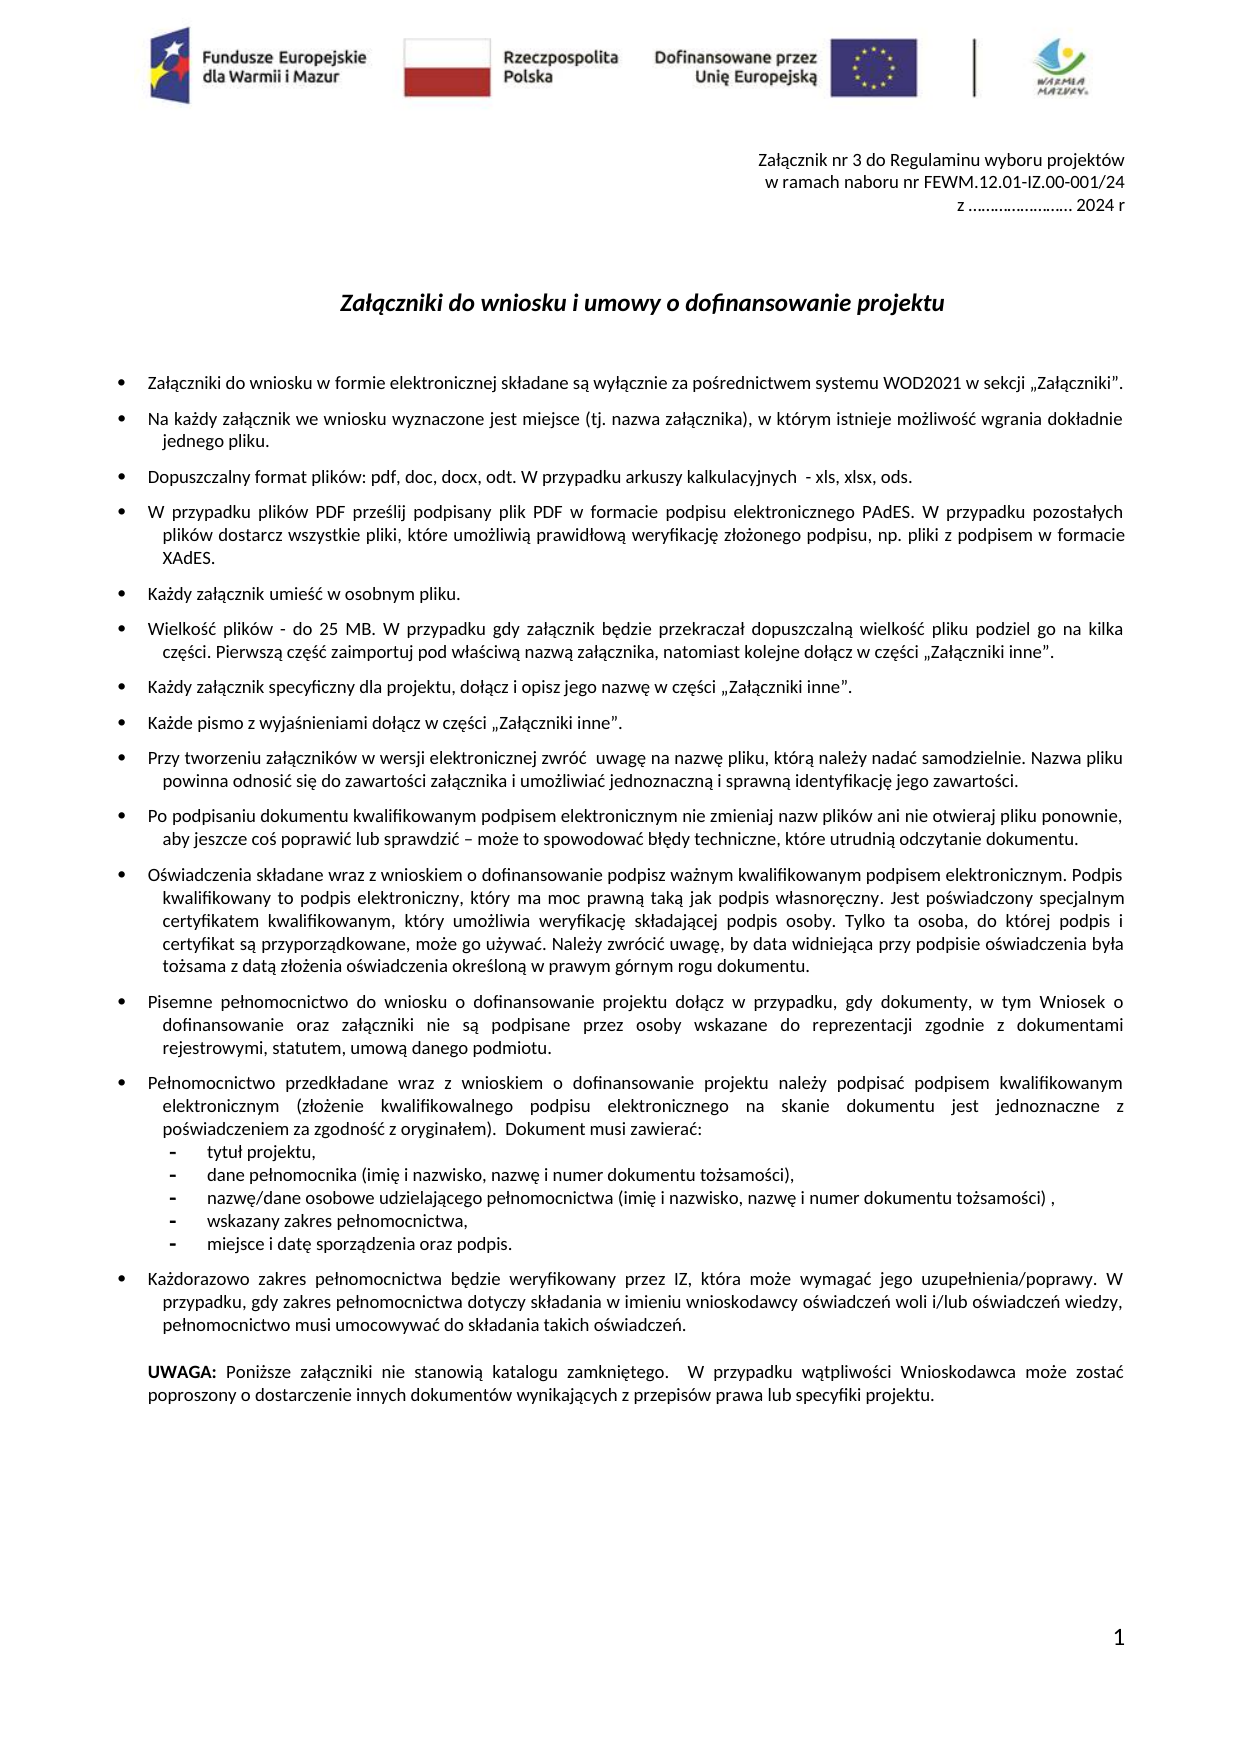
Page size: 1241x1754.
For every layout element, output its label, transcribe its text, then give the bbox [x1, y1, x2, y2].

list Po podpisaniu dokumentu kwalifikowanym podpisem elektronicznym nie zmieniaj nazw plików ani nie otwieraj pliku ponownie, aby jeszcze coś poprawić lub sprawdzić – może to spowodować błędy techniczne, które utrudnią odczytanie dokumentu. [118, 804, 1125, 850]
list Każdy załącznik umieść w osobnym pliku. [118, 582, 1125, 604]
text UWAGA: Poniższe załączniki nie stanowią katalogu zamkniętego. W przypadku wątpliwości Wnioskodawca może zostać poproszony o dostarczenie innych dokumentów wynikających z przepisów prawa lub specyfiki projektu. [148, 1361, 1125, 1406]
list nazwę/dane osobowe udzielającego pełnomocnictwa (imię i nazwisko, nazwę i numer dokumentu tożsamości) , [169, 1186, 1125, 1209]
list Każdy załącznik specyficzny dla projektu, dołącz i opisz jego nazwę w części „Załączniki inne”. [118, 675, 1125, 698]
list Wielkość plików - do 25 MB. W przypadku gdy załącznik będzie przekraczał dopuszczalną wielkość pliku podziel go na kilka części. Pierwszą część zaimportuj pod właściwą nazwą załącznika, natomiast kolejne dołącz w części „Załączniki inne”. [118, 617, 1125, 663]
list wskazany zakres pełnomocnictwa, [169, 1209, 1125, 1232]
list Przy tworzeniu załączników w wersji elektronicznej zwróć uwagę na nazwę pliku, którą należy nadać samodzielnie. Nazwa pliku powinna odnosić się do zawartości załącznika i umożliwiać jednoznaczną i sprawną identyfikację jego zawartości. [118, 746, 1125, 792]
list Na każdy załącznik we wniosku wyznaczone jest miejsce (tj. nazwa załącznika), w którym istnieje możliwość wgrania dokładnie jednego pliku. [118, 407, 1125, 452]
list Oświadczenia składane wraz z wnioskiem o dofinansowanie podpisz ważnym kwalifikowanym podpisem elektronicznym. Podpis kwalifikowany to podpis elektroniczny, który ma moc prawną taką jak podpis własnoręczny. Jest poświadczony specjalnym certyfikatem kwalifikowanym, który umożliwia weryfikację składającej podpis osoby. Tylko ta osoba, do której podpis i certyfikat są przyporządkowane, może go używać. Należy zwrócić uwagę, by data widniejąca przy podpisie oświadczenia była tożsama z datą złożenia oświadczenia określoną w prawym górnym rogu dokumentu. [118, 863, 1125, 977]
list Pełnomocnictwo przedkładane wraz z wnioskiem o dofinansowanie projektu należy podpisać podpisem kwalifikowanym elektronicznym (złożenie kwalifikowalnego podpisu elektronicznego na skanie dokumentu jest jednoznaczne z poświadczeniem za zgodność z oryginałem). Dokument musi zawierać: [118, 1071, 1125, 1140]
list W przypadku plików PDF prześlij podpisany plik PDF w formacie podpisu elektronicznego PAdES. W przypadku pozostałych plików dostarcz wszystkie pliki, które umożliwią prawidłową weryfikację złożonego podpisu, np. pliki z podpisem w formacie XAdES. [118, 500, 1125, 569]
list Każdorazowo zakres pełnomocnictwa będzie weryfikowany przez IZ, która może wymagać jego uzupełnienia/poprawy. W przypadku, gdy zakres pełnomocnictwa dotyczy składania w imieniu wnioskodawcy oświadczeń woli i/lub oświadczeń wiedzy, pełnomocnictwo musi umocowywać do składania takich oświadczeń. [118, 1267, 1125, 1336]
text Załącznik nr 3 do Regulaminu wyboru projektów [118, 148, 1125, 171]
list miejsce i datę sporządzenia oraz podpis. [169, 1232, 1125, 1254]
list Pisemne pełnomocnictwo do wniosku o dofinansowanie projektu dołącz w przypadku, gdy dokumenty, w tym Wniosek o dofinansowanie oraz załączniki nie są podpisane przez osoby wskazane do reprezentacji zgodnie z dokumentami rejestrowymi, statutem, umową danego podmiotu. [118, 990, 1125, 1059]
list Załączniki do wniosku i umowy o dofinansowanie projektu [162, 287, 1125, 318]
picture [132, 8, 1104, 118]
list Załączniki do wniosku w formie elektronicznej składane są wyłącznie za pośrednictwem systemu WOD2021 w sekcji „Załączniki”. [118, 371, 1125, 394]
list tytuł projektu, [169, 1140, 1125, 1163]
list Dopuszczalny format plików: pdf, doc, docx, odt. W przypadku arkuszy kalkulacyjnych - xls, xlsx, ods. [118, 465, 1125, 488]
text w ramach naboru nr FEWM.12.01-IZ.00-001/24 [118, 171, 1125, 193]
list dane pełnomocnika (imię i nazwisko, nazwę i numer dokumentu tożsamości), [169, 1163, 1125, 1186]
text z …………………… 2024 r [118, 193, 1125, 216]
list Każde pismo z wyjaśnieniami dołącz w części „Załączniki inne”. [118, 711, 1125, 734]
